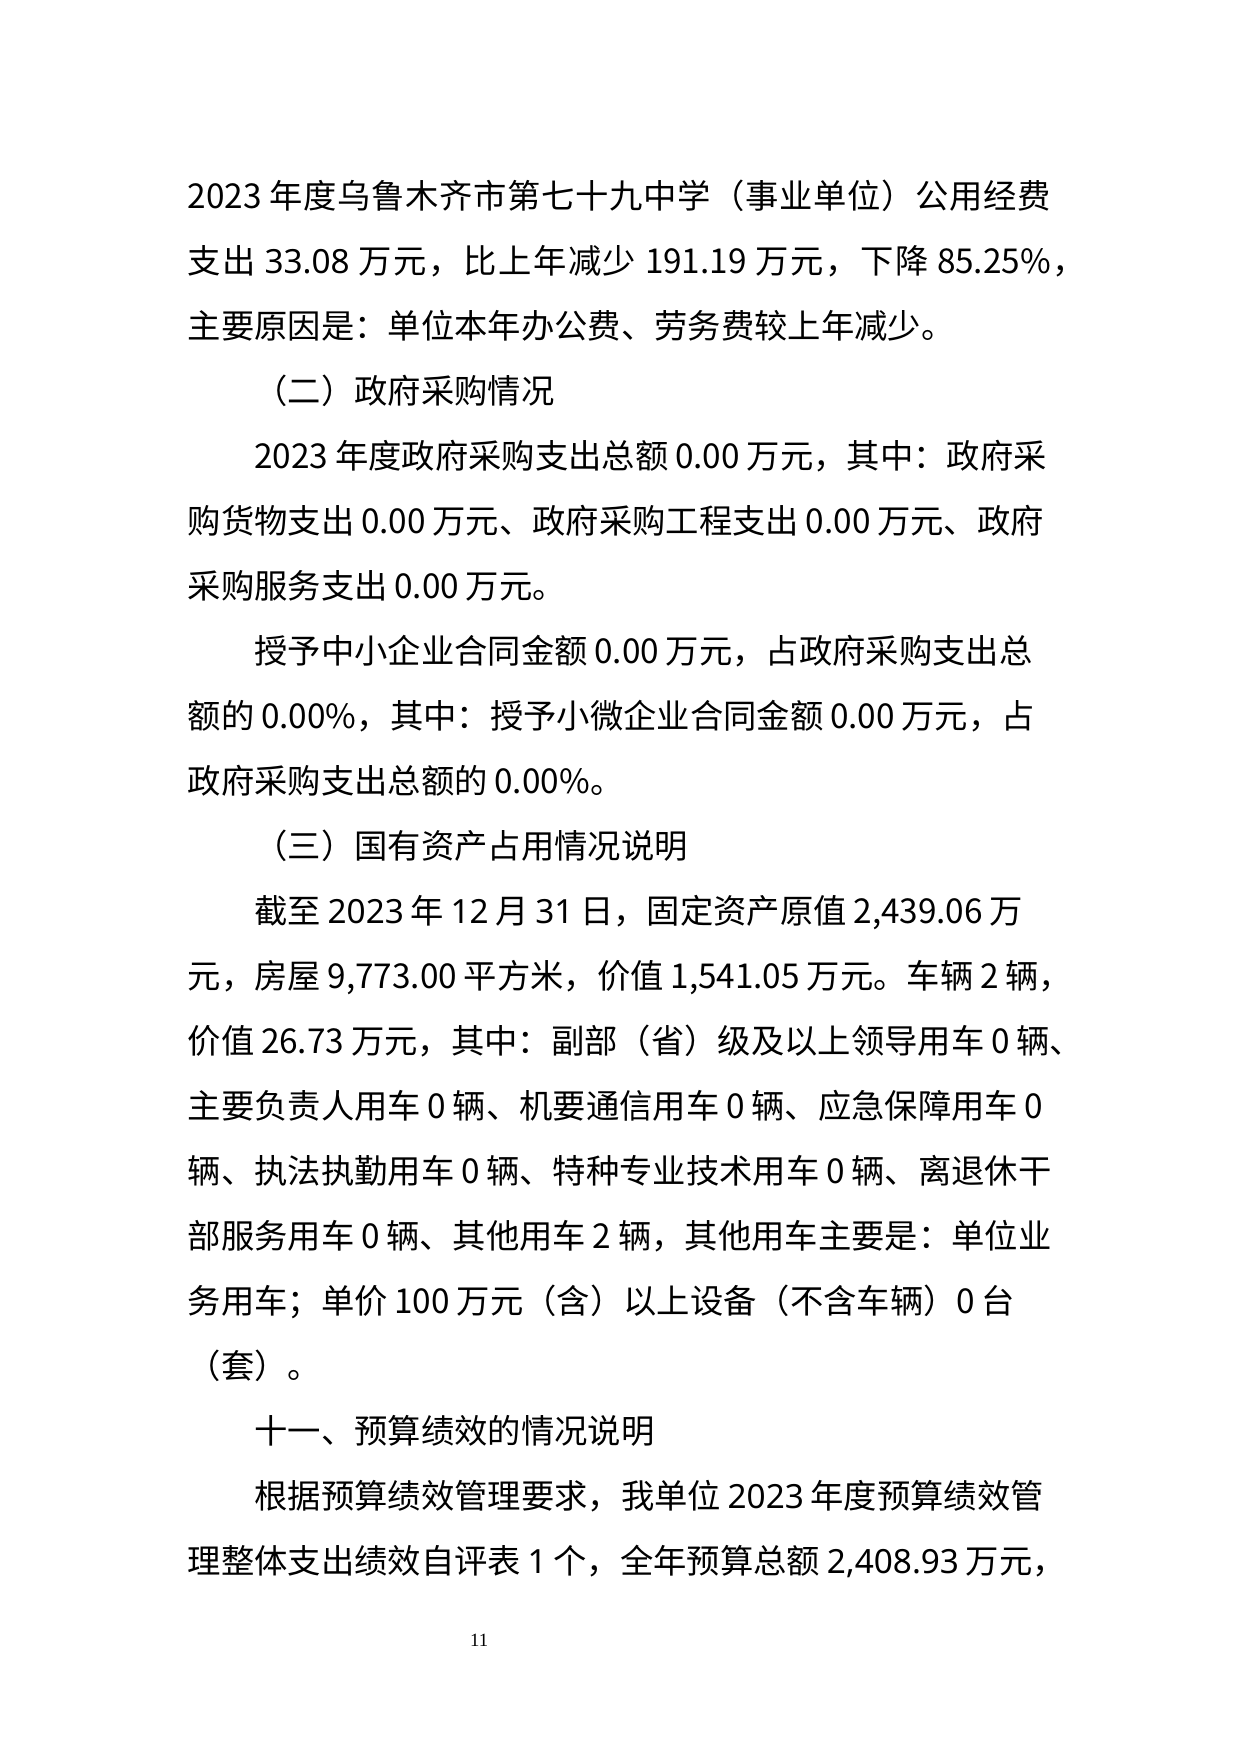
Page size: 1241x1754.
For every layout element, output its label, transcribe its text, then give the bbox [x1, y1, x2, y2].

text 2023年度政府采购支出总额0.00万元，其中：政府采购货物支出0.00万元、政府采购工程支出0.00万元、政府采购服务支出0.00万元。 [187, 422, 1053, 617]
text 十一、预算绩效的情况说明 [187, 1397, 1053, 1462]
text 2023年度乌鲁木齐市第七十九中学（事业单位）公用经费支出33.08万元，比上年减少191.19万元，下降85.25%，主要原因是：单位本年办公费、劳务费较上年减少。 [187, 162, 1053, 357]
text 授予中小企业合同金额0.00万元，占政府采购支出总额的0.00%，其中：授予小微企业合同金额0.00万元，占政府采购支出总额的0.00%。 [187, 617, 1053, 812]
text （二）政府采购情况 [187, 357, 1053, 422]
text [187, 1462, 1053, 1592]
text 截至2023年12月31日，固定资产原值2,439.06万元，房屋9,773.00平方米，价值1,541.05万元。车辆2辆，价值26.73万元，其中：副部（省）级及以上领导用车0辆、主要负责人用车0辆、机要通信用车0辆、应急保障用车0辆、执法执勤用车0辆、特种专业技术用车0辆、离退休干部服务用车0辆、其他用车2辆，其他用车主要是：单位业务用车；单价100万元（含）以上设备（不含车辆）0台（套）。 [187, 877, 1053, 1397]
text （三）国有资产占用情况说明 [187, 812, 1053, 877]
